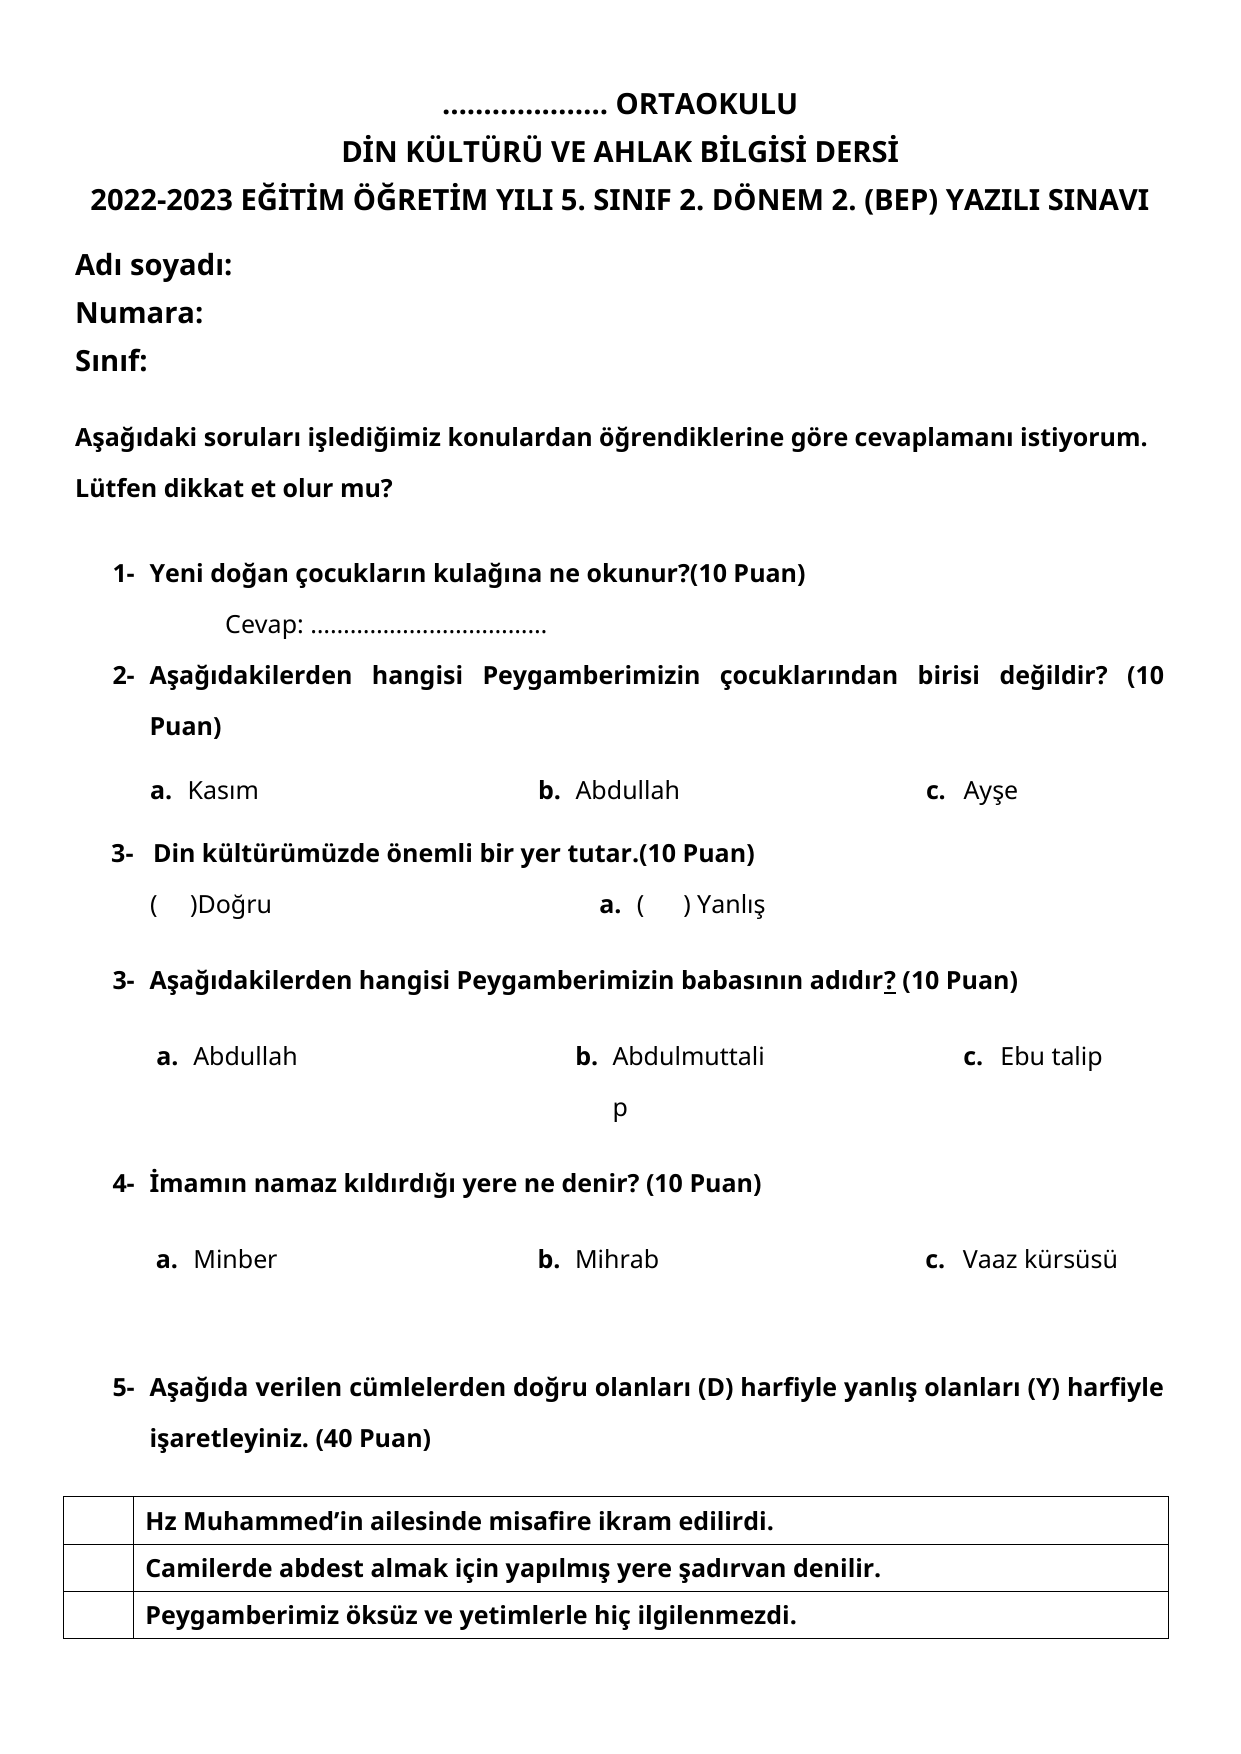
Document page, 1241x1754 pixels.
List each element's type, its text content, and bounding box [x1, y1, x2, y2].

table_cell [64, 1592, 133, 1638]
table_cell Camilerde abdest almak için yapılmış yere şadırvan denilir. [134, 1545, 1168, 1591]
text 2022-2023 EĞİTİM ÖĞRETİM YILI 5. SINIF 2. DÖNEM 2. (BEP) YAZILI SINAVI [75, 179, 1165, 219]
list Ayşe [926, 772, 1165, 806]
text Sınıf: [75, 340, 1165, 380]
table_cell Peygamberimiz öksüz ve yetimlerle hiç ilgilenmezdi. [134, 1592, 1168, 1638]
table_header [64, 1497, 133, 1543]
list 3- Din kültürümüzde önemli bir yer tutar.(10 Puan) [104, 836, 1165, 870]
text DİN KÜLTÜRÜ VE AHLAK BİLGİSİ DERSİ [75, 131, 1165, 171]
list İmamın namaz kıldırdığı yere ne denir? (10 Puan) [112, 1166, 1165, 1200]
list Abdullah [538, 772, 777, 806]
list Aşağıdakilerden hangisi Peygamberimizin babasının adıdır? (10 Puan) [112, 963, 1165, 997]
text Adı soyadı: [75, 244, 1165, 284]
list Abdulmuttalip [575, 1039, 777, 1124]
list Aşağıda verilen cümlelerden doğru olanları (D) harfiyle yanlış olanları (Y) harfiyle işaretleyiniz. (40 Puan) https://www.sorubak.com [112, 1369, 1165, 1454]
text Numara: [75, 292, 1165, 332]
list ( )Doğru [150, 887, 488, 921]
list Cevap: ……………………………… [150, 607, 1165, 641]
text ……………….. ORTAOKULU [75, 83, 1165, 123]
table_cell [64, 1545, 133, 1591]
list Abdullah [156, 1039, 389, 1073]
table_header Hz Muhammed’in ailesinde misafire ikram edilirdi. [134, 1497, 1168, 1543]
list Ebu talip [963, 1039, 1165, 1073]
list Yeni doğan çocukların kulağına ne okunur?(10 Puan) [112, 556, 1165, 590]
list Aşağıdakilerden hangisi Peygamberimizin çocuklarından birisi değildir? (10 Puan) [112, 658, 1165, 743]
text Aşağıdaki soruları işlediğimiz konulardan öğrendiklerine göre cevaplamanı istiyorum. Lütfen dikkat et olur mu? [75, 419, 1165, 504]
list Vaaz kürsüsü [925, 1242, 1165, 1276]
list ( ) Yanlış [599, 887, 1165, 921]
list Minber [156, 1242, 389, 1327]
list Mihrab [537, 1242, 777, 1327]
list Kasım [150, 772, 389, 806]
